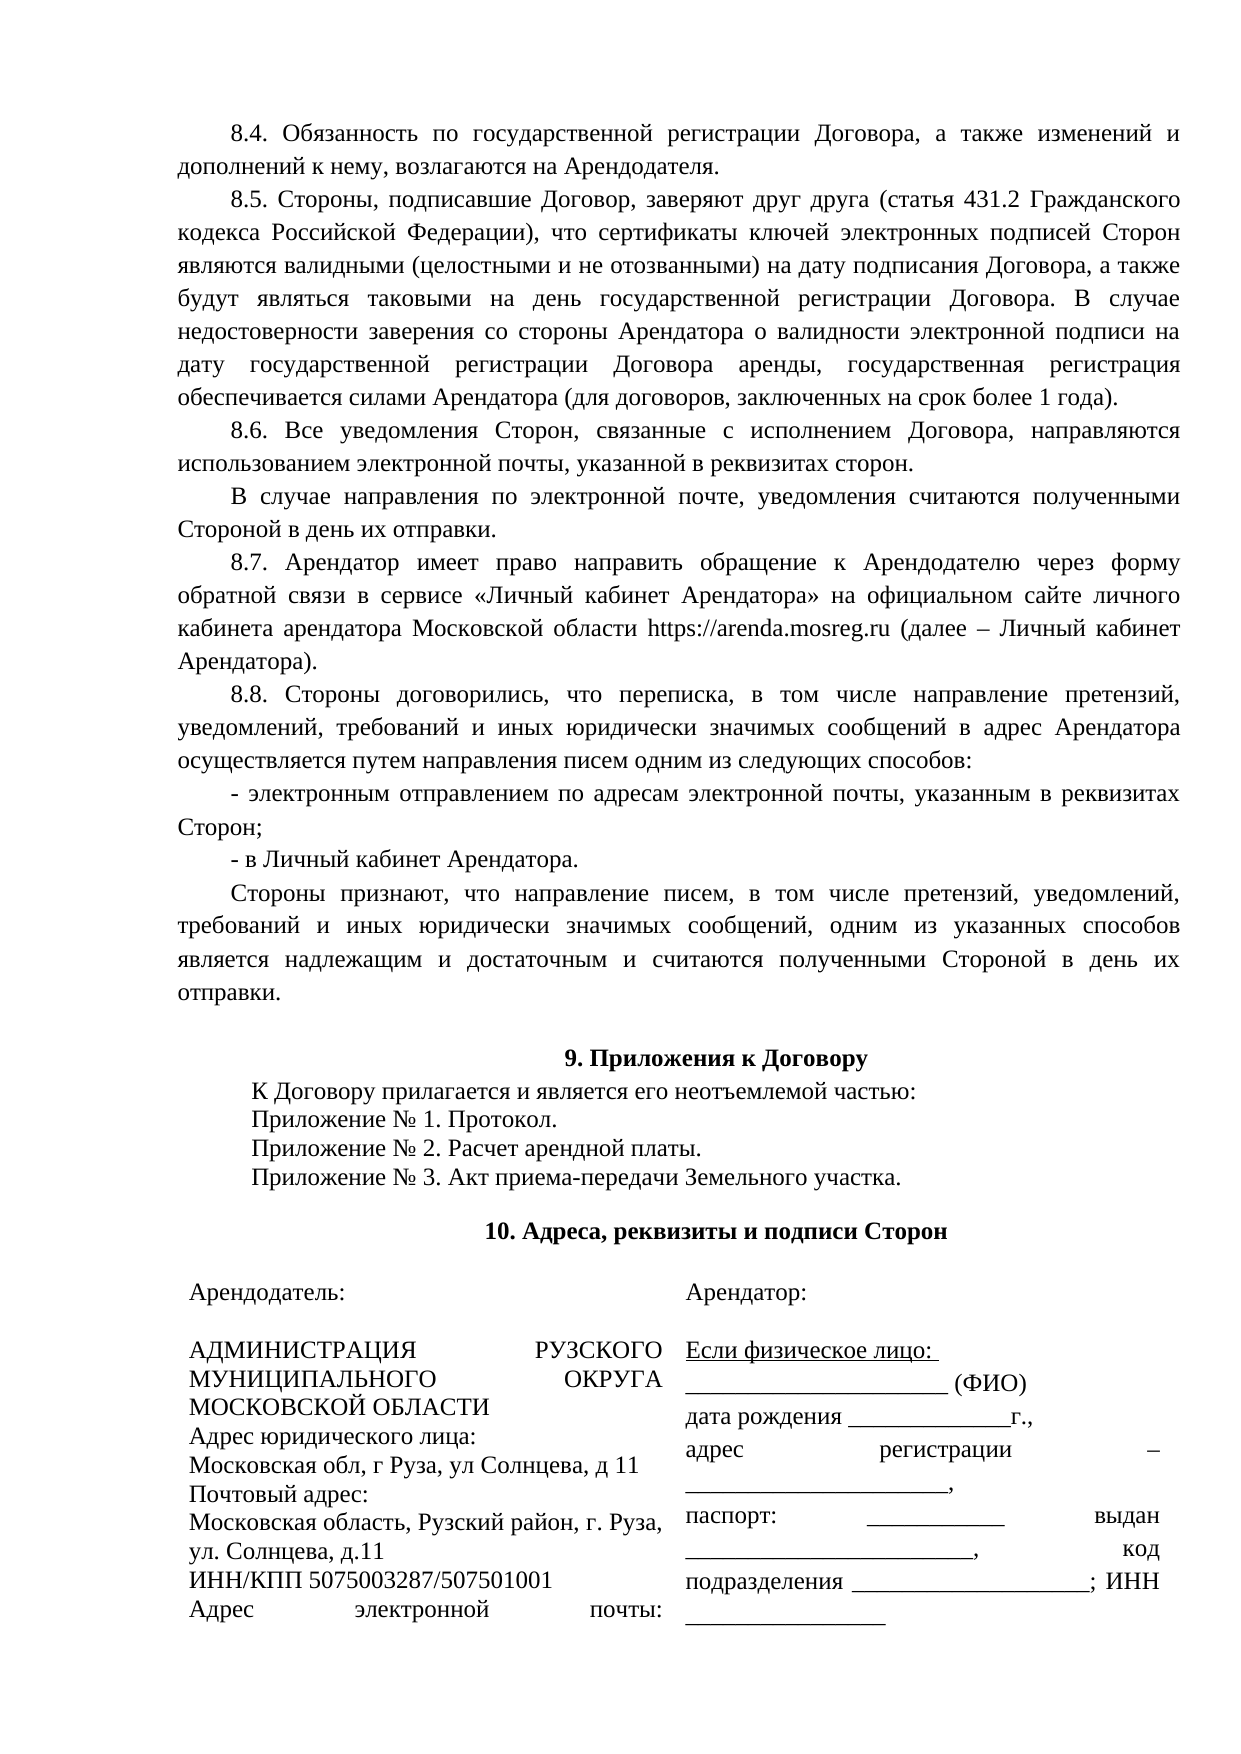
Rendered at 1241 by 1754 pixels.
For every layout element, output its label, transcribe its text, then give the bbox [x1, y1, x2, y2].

text 9. Приложения к Договору [177, 1043, 1181, 1071]
text Приложение № 1. Протокол. [177, 1104, 1181, 1133]
text В случае направления по электронной почте, уведомления считаются полученными Стороной в день их отправки. [177, 481, 1181, 543]
text 8.8. Стороны договорились, что переписка, в том числе направление претензий, уведомлений, требований и иных юридически значимых сообщений в адрес Арендатора осуществляется путем направления писем одним из следующих способов: [177, 679, 1181, 774]
text Стороны признают, что направление писем, в том числе претензий, уведомлений, требований и иных юридически значимых сообщений, одним из указанных способов является надлежащим и достаточным и считаются полученными Стороной в день их отправки. [177, 878, 1181, 1005]
text 8.4. Обязанность по государственной регистрации Договора, а также изменений и дополнений к нему, возлагаются на Арендодателя. [177, 118, 1181, 180]
text 10. Адреса, реквизиты и подписи Сторон [177, 1216, 1181, 1244]
text Приложение № 3. Акт приема-передачи Земельного участка. [177, 1162, 1181, 1191]
text 8.7. Арендатор имеет право направить обращение к Арендодателю через форму обратной связи в сервисе «Личный кабинет Арендатора» на официальном сайте личного кабинета арендатора Московской области https://arenda.mosreg.ru (далее – Личный кабинет Арендатора). [177, 547, 1181, 675]
text - электронным отправлением по адресам электронной почты, указанным в реквизитах Сторон; [177, 778, 1181, 840]
text - в Личный кабинет Арендатора. [177, 844, 1181, 873]
text К Договору прилагается и является его неотъемлемой частью: [177, 1076, 1181, 1104]
text 8.5. Стороны, подписавшие Договор, заверяют друг друга (статья 431.2 Гражданского кодекса Российской Федерации), что сертификаты ключей электронных подписей Сторон являются валидными (целостными и не отозванными) на дату подписания Договора, а также будут являться таковыми на день государственной регистрации Договора. В случае недостоверности заверения со стороны Арендатора о валидности электронной подписи на дату государственной регистрации Договора аренды, государственная регистрация обеспечивается силами Арендатора (для договоров, заключенных на срок более 1 года). [177, 184, 1181, 411]
text 8.6. Все уведомления Сторон, связанные с исполнением Договора, направляются использованием электронной почты, указанной в реквизитах сторон. [177, 415, 1181, 477]
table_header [674, 1278, 1171, 1631]
text Приложение № 2. Расчет арендной платы. [177, 1133, 1181, 1162]
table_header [177, 1278, 674, 1631]
